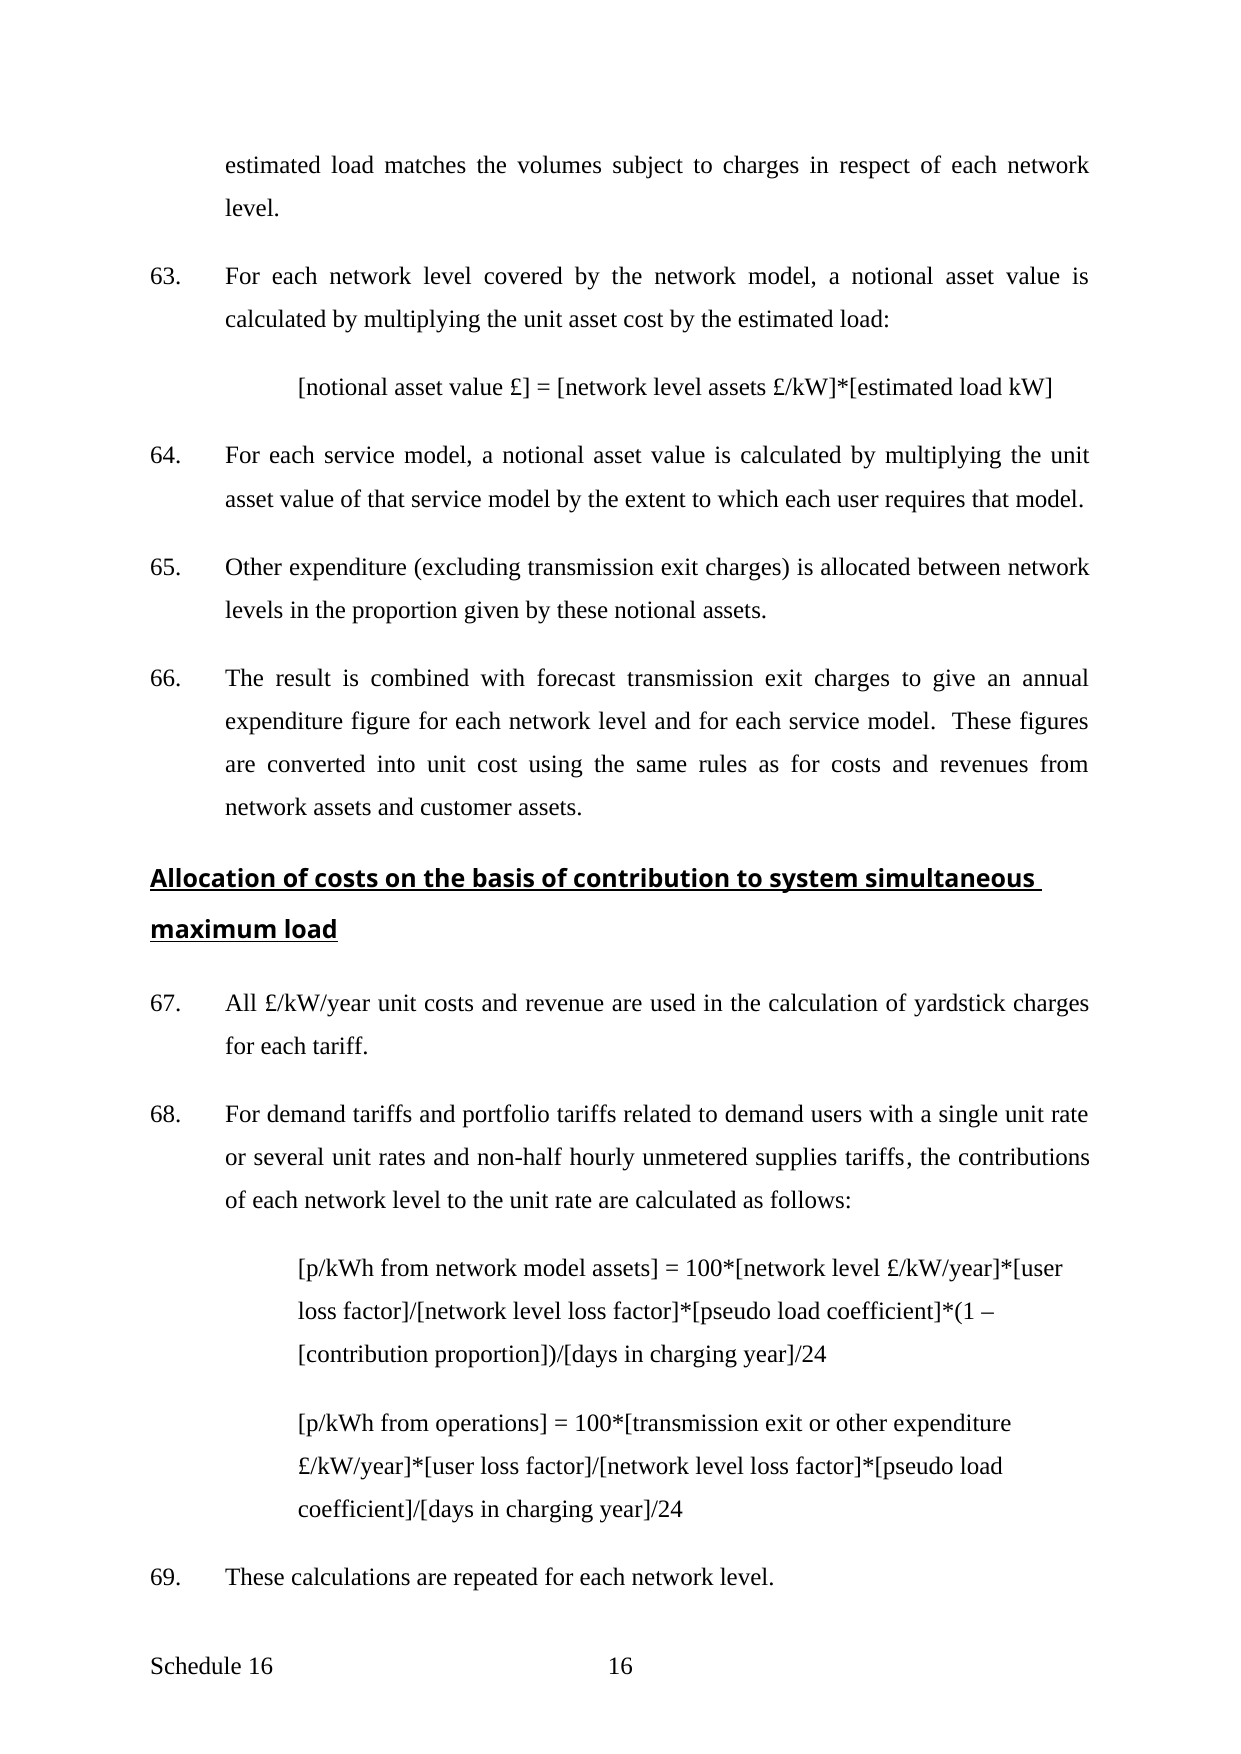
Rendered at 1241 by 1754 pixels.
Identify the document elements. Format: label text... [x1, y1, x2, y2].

subtitle These calculations are repeated for each network level. [150, 1562, 1090, 1591]
subtitle All £/kW/year unit costs and revenue are used in the calculation of yardstick charges for each tariff. [150, 988, 1090, 1059]
subtitle Other expenditure (excluding transmission exit charges) is allocated between network levels in the proportion given by these notional assets. [150, 552, 1090, 624]
text [notional asset value £] = [network level assets £/kW]*[estimated load kW] [298, 372, 1090, 401]
subtitle For each service model, a notional asset value is calculated by multiplying the unit asset value of that service model by the extent to which each user requires that model. [150, 441, 1090, 512]
subtitle The result is combined with forecast transmission exit charges to give an annual expenditure figure for each network level and for each service model. These figures are converted into unit cost using the same rules as for costs and revenues from network assets and customer assets. [150, 663, 1090, 821]
subtitle For demand tariffs and portfolio tariffs related to demand users with a single unit rate or several unit rates and non-half hourly unmetered supplies tariffs, the contributions of each network level to the unit rate are calculated as follows: [150, 1099, 1090, 1214]
text [p/kWh from operations] = 100*[transmission exit or other expenditure £/kW/year]*[user loss factor]/[network level loss factor]*[pseudo load coefficient]/[days in charging year]/24 [298, 1408, 1090, 1523]
subtitle Allocation of costs on the basis of contribution to system simultaneous maximum load [150, 861, 1090, 946]
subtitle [150, 150, 1090, 222]
subtitle For each network level covered by the network model, a notional asset value is calculated by multiplying the unit asset cost by the estimated load: [150, 261, 1090, 333]
text [p/kWh from network model assets] = 100*[network level £/kW/year]*[user loss factor]/[network level loss factor]*[pseudo load coefficient]*(1 – [contribution proportion])/[days in charging year]/24 [298, 1253, 1090, 1368]
